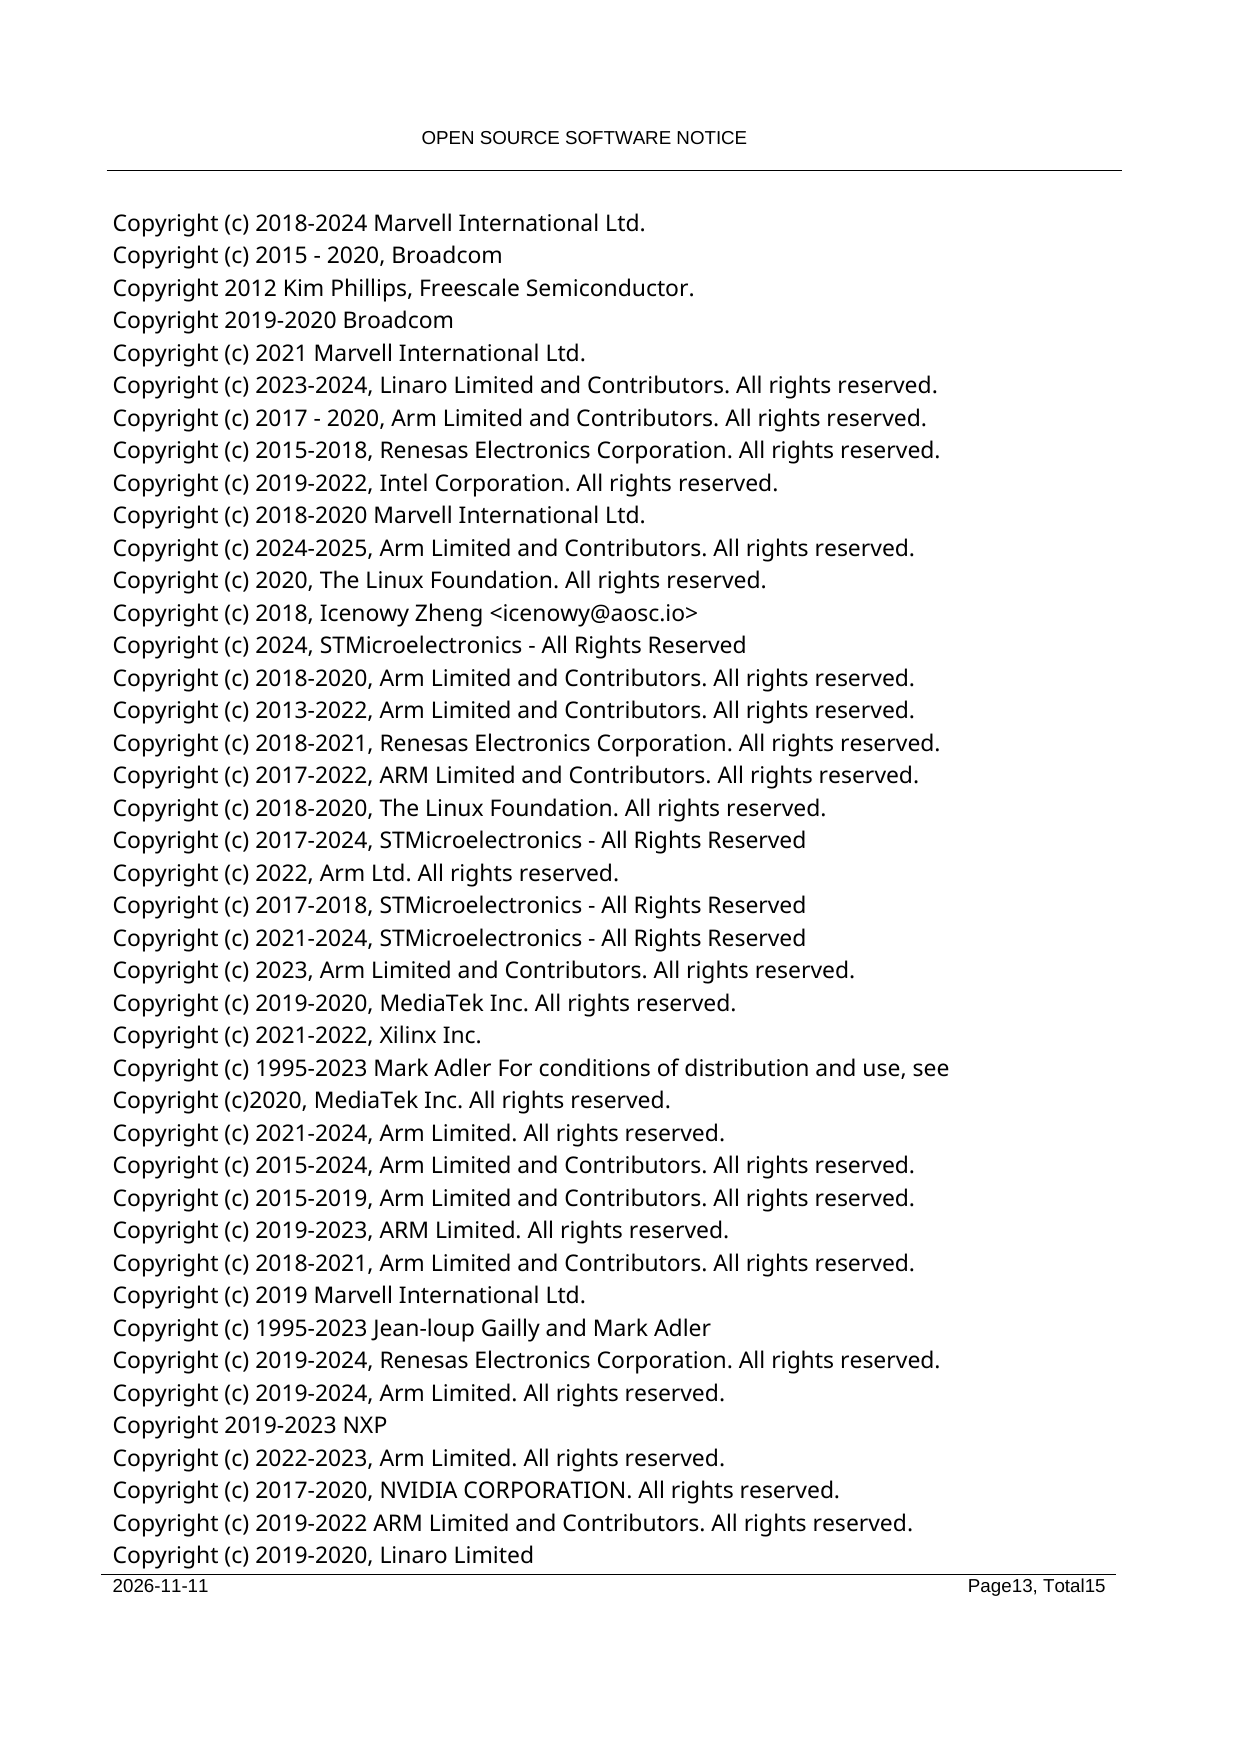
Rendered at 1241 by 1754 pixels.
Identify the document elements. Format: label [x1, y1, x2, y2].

text [112, 206, 1128, 1571]
